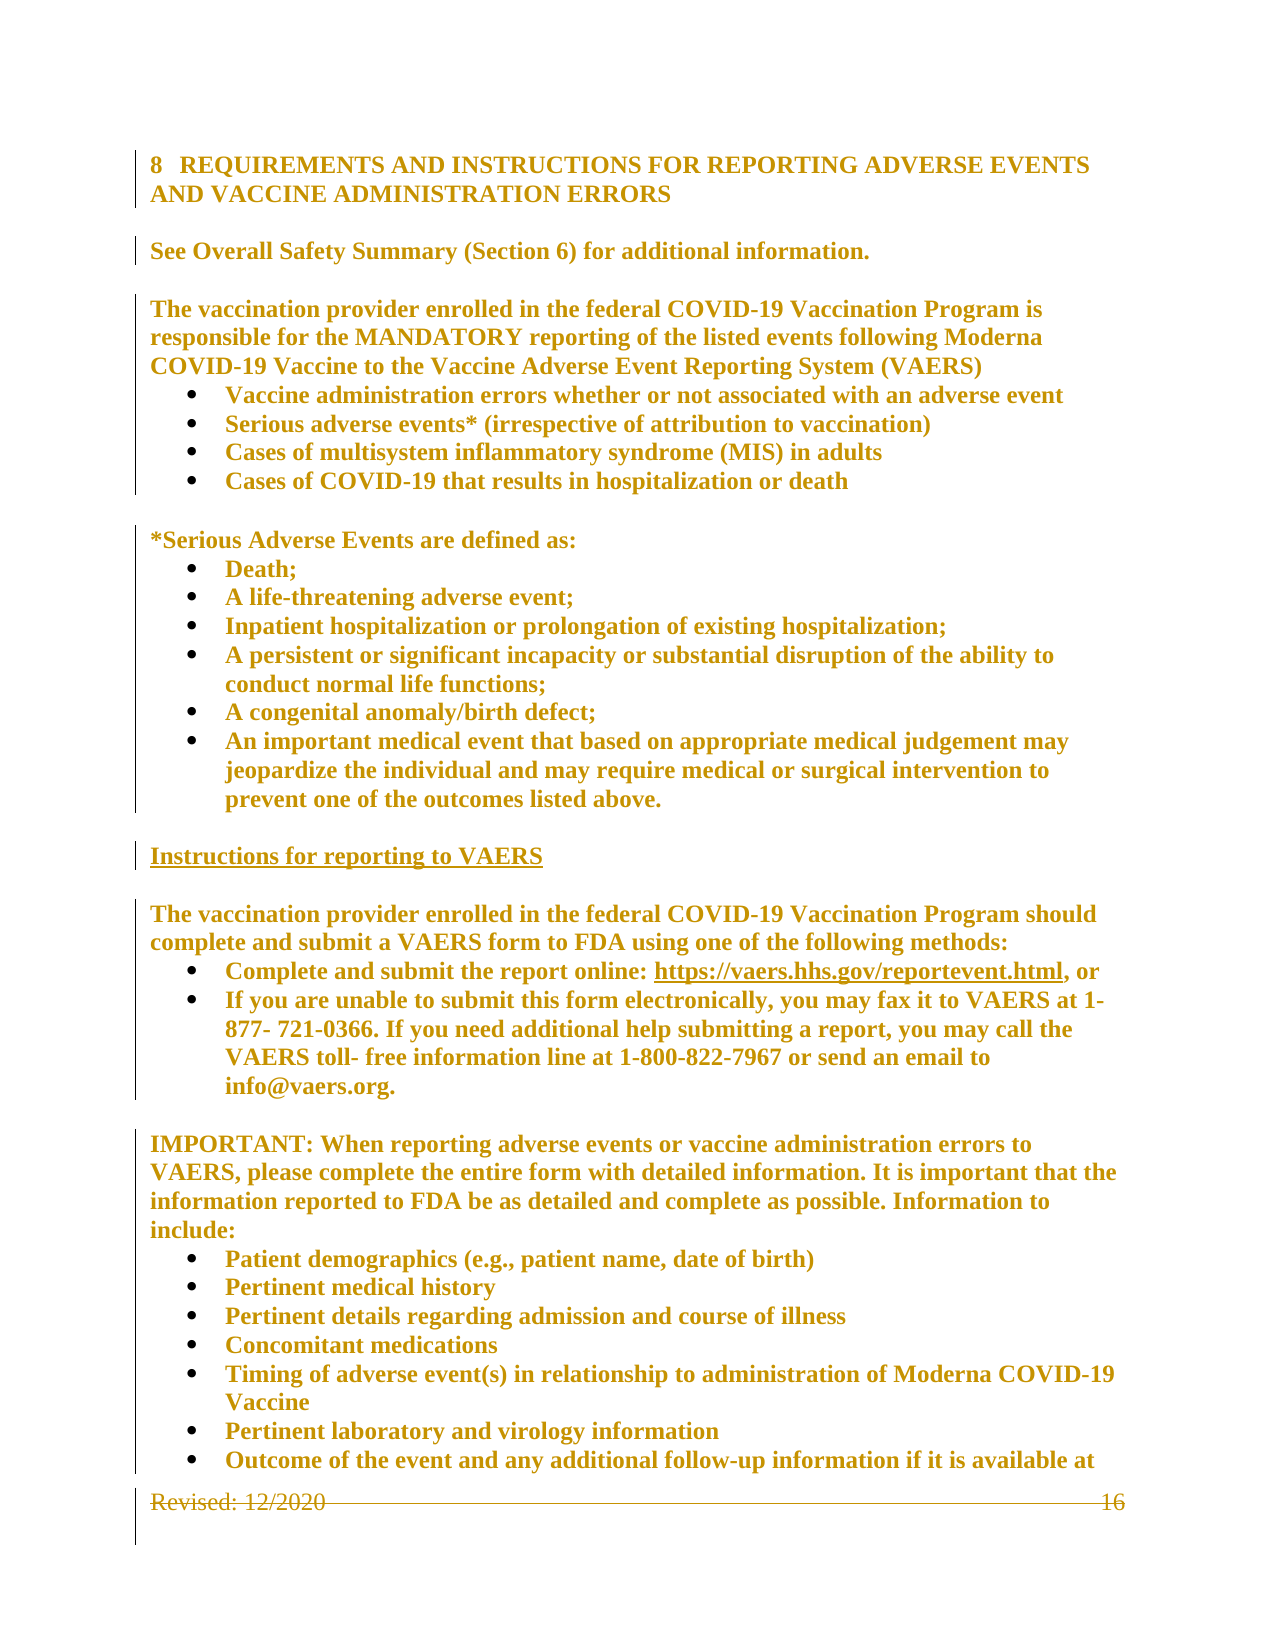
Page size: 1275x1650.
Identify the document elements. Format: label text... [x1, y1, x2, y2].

subtitle 8 REQUIREMENTS AND INSTRUCTIONS FOR REPORTING ADVERSE EVENTS AND VACCINE ADMINISTRATION ERRORS [150, 150, 1125, 207]
list An important medical event that based on appropriate medical judgement may jeopardize the individual and may require medical or surgical intervention to prevent one of the outcomes listed above. [187, 726, 1125, 812]
list If you are unable to submit this form electronically, you may fax it to VAERS at 1-877- 721-0366. If you need additional help submitting a report, you may call the VAERS toll- free information line at 1-800-822-7967 or send an email to info@vaers.org. [187, 985, 1125, 1100]
list Pertinent details regarding admission and course of illness [187, 1301, 1125, 1330]
list A congenital anomaly/birth defect; [187, 697, 1125, 726]
list Serious adverse events* (irrespective of attribution to vaccination) [187, 409, 1125, 437]
list A persistent or significant incapacity or substantial disruption of the ability to conduct normal life functions; [187, 640, 1125, 697]
text See Overall Safety Summary (Section 6) for additional information. [150, 236, 1125, 265]
list Cases of COVID-19 that results in hospitalization or death [187, 466, 1125, 495]
list Pertinent laboratory and virology information [187, 1416, 1125, 1445]
list Concomitant medications [187, 1330, 1125, 1359]
list Complete and submit the report online: https://vaers.hhs.gov/reportevent.html, or [187, 956, 1125, 985]
subtitle IMPORTANT: When reporting adverse events or vaccine administration errors to VAERS, please complete the entire form with detailed information. It is important that the information reported to FDA be as detailed and complete as possible. Information to include: [150, 1129, 1125, 1244]
list Timing of adverse event(s) in relationship to administration of Moderna COVID-19 Vaccine [187, 1359, 1125, 1416]
list Death; [187, 554, 1125, 582]
text *Serious Adverse Events are defined as: [150, 525, 1125, 554]
list Inpatient hospitalization or prolongation of existing hospitalization; [187, 611, 1125, 640]
text Instructions for reporting to VAERS [150, 841, 1125, 870]
list Patient demographics (e.g., patient name, date of birth) [187, 1244, 1125, 1272]
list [187, 1445, 1125, 1474]
list Cases of multisystem inflammatory syndrome (MIS) in adults [187, 437, 1125, 466]
text The vaccination provider enrolled in the federal COVID-19 Vaccination Program should complete and submit a VAERS form to FDA using one of the following methods: [150, 899, 1125, 956]
list Vaccine administration errors whether or not associated with an adverse event [187, 380, 1125, 409]
text The vaccination provider enrolled in the federal COVID-19 Vaccination Program is responsible for the MANDATORY reporting of the listed events following Moderna COVID-19 Vaccine to the Vaccine Adverse Event Reporting System (VAERS) [150, 294, 1125, 380]
list Pertinent medical history [187, 1272, 1125, 1301]
list A life-threatening adverse event; [187, 582, 1125, 611]
